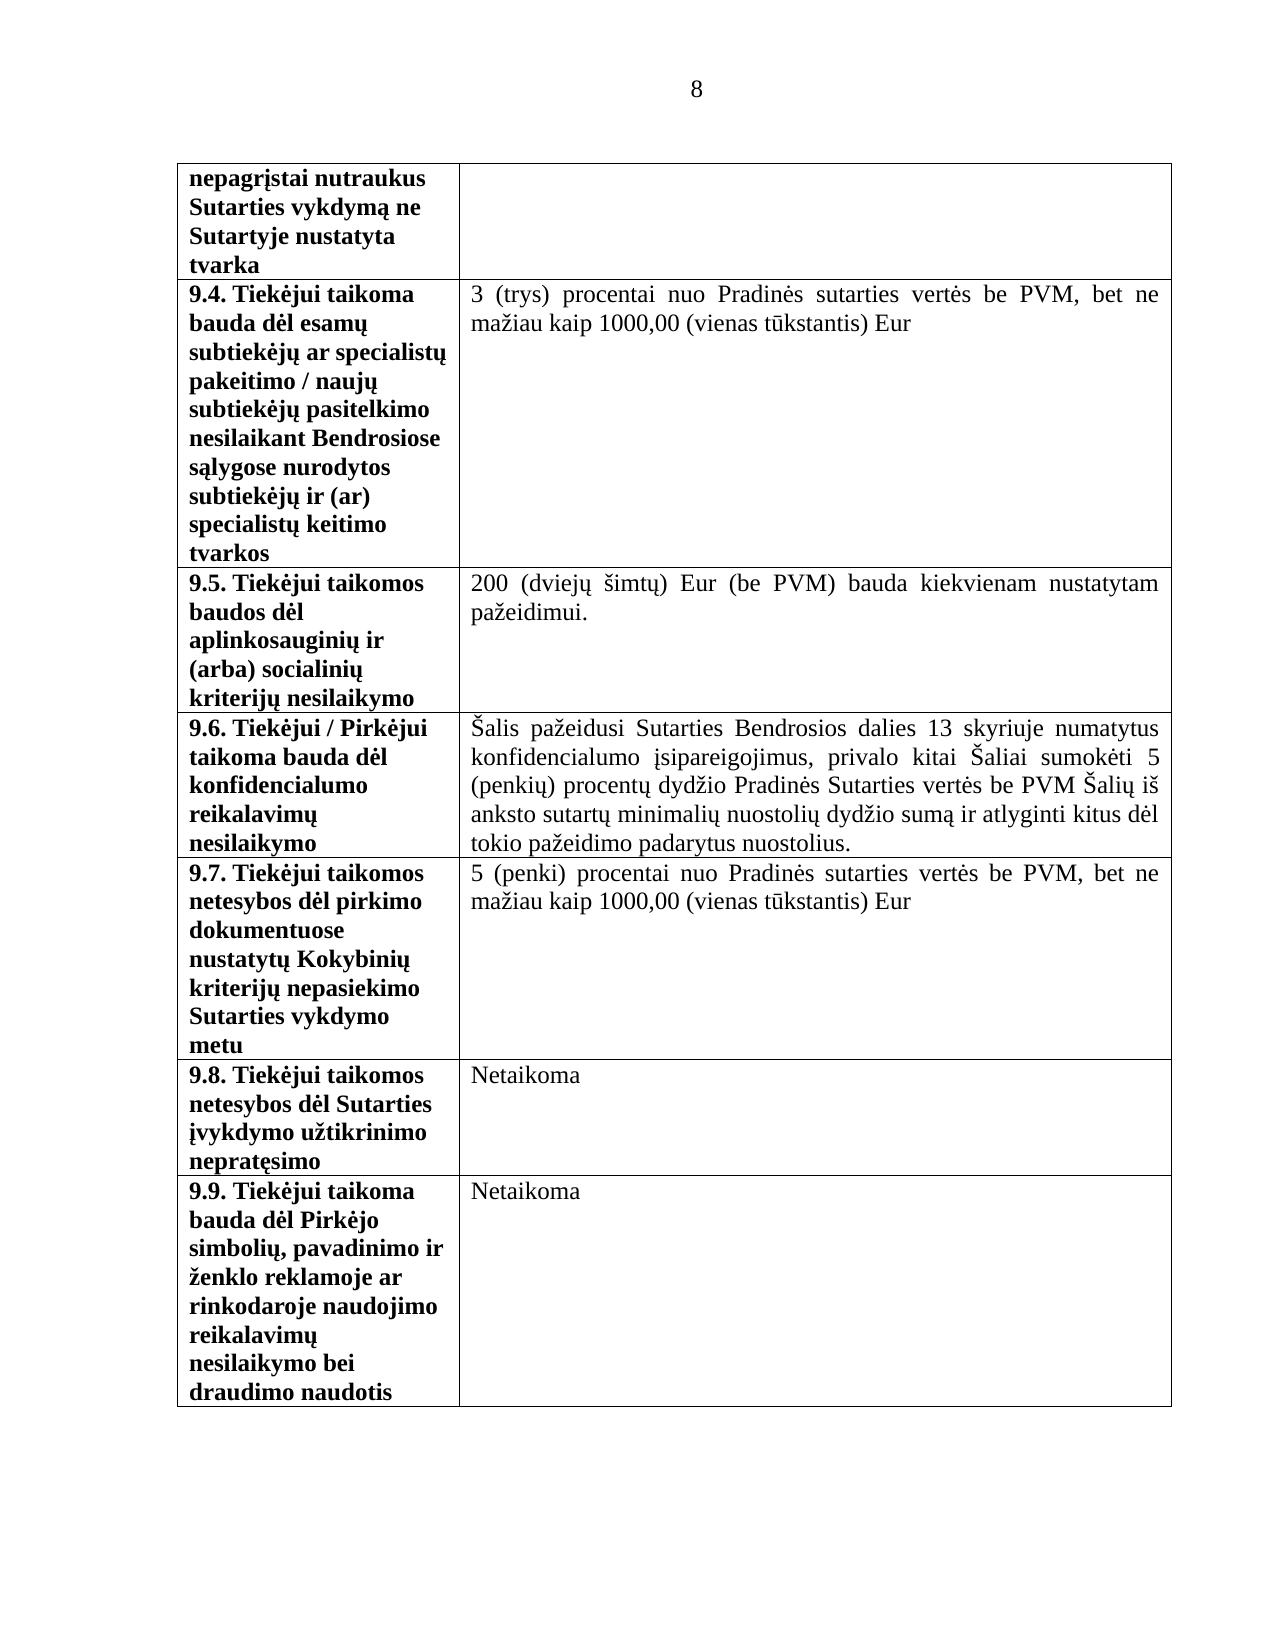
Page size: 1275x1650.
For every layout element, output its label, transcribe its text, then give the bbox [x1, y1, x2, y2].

table_cell 9.6. Tiekėjui / Pirkėjui taikoma bauda dėl konfidencialumo reikalavimų nesilaikymo [178, 713, 459, 857]
table_cell Šalis pažeidusi Sutarties Bendrosios dalies 13 skyriuje numatytus konfidencialumo įsipareigojimus, privalo kitai Šaliai sumokėti 5 (penkių) procentų dydžio Pradinės Sutarties vertės be PVM Šalių iš anksto sutartų minimalių nuostolių dydžio sumą ir atlyginti kitus dėl tokio pažeidimo padarytus nuostolius. [460, 713, 1171, 857]
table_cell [460, 164, 1171, 278]
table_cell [178, 164, 459, 278]
table_cell 9.7. Tiekėjui taikomos netesybos dėl pirkimo dokumentuose nustatytų Kokybinių kriterijų nepasiekimo Sutarties vykdymo metu [178, 858, 459, 1059]
table_cell 200 (dviejų šimtų) Eur (be PVM) bauda kiekvienam nustatytam pažeidimui. [460, 568, 1171, 712]
table_cell 9.5. Tiekėjui taikomos baudos dėl aplinkosauginių ir (arba) socialinių kriterijų nesilaikymo [178, 568, 459, 712]
table_cell 3 (trys) procentai nuo Pradinės sutarties vertės be PVM, bet ne mažiau kaip 1000,00 (vienas tūkstantis) Eur [460, 280, 1171, 567]
table_cell 5 (penki) procentai nuo Pradinės sutarties vertės be PVM, bet ne mažiau kaip 1000,00 (vienas tūkstantis) Eur [460, 858, 1171, 1059]
table_cell Netaikoma [460, 1060, 1171, 1175]
table_cell 9.8. Tiekėjui taikomos netesybos dėl Sutarties įvykdymo užtikrinimo nepratęsimo [178, 1060, 459, 1175]
table_cell 9.4. Tiekėjui taikoma bauda dėl esamų subtiekėjų ar specialistų pakeitimo / naujų subtiekėjų pasitelkimo nesilaikant Bendrosiose sąlygose nurodytos subtiekėjų ir (ar) specialistų keitimo tvarkos [178, 280, 459, 567]
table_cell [178, 1176, 459, 1406]
table_cell Netaikoma [460, 1176, 1171, 1406]
